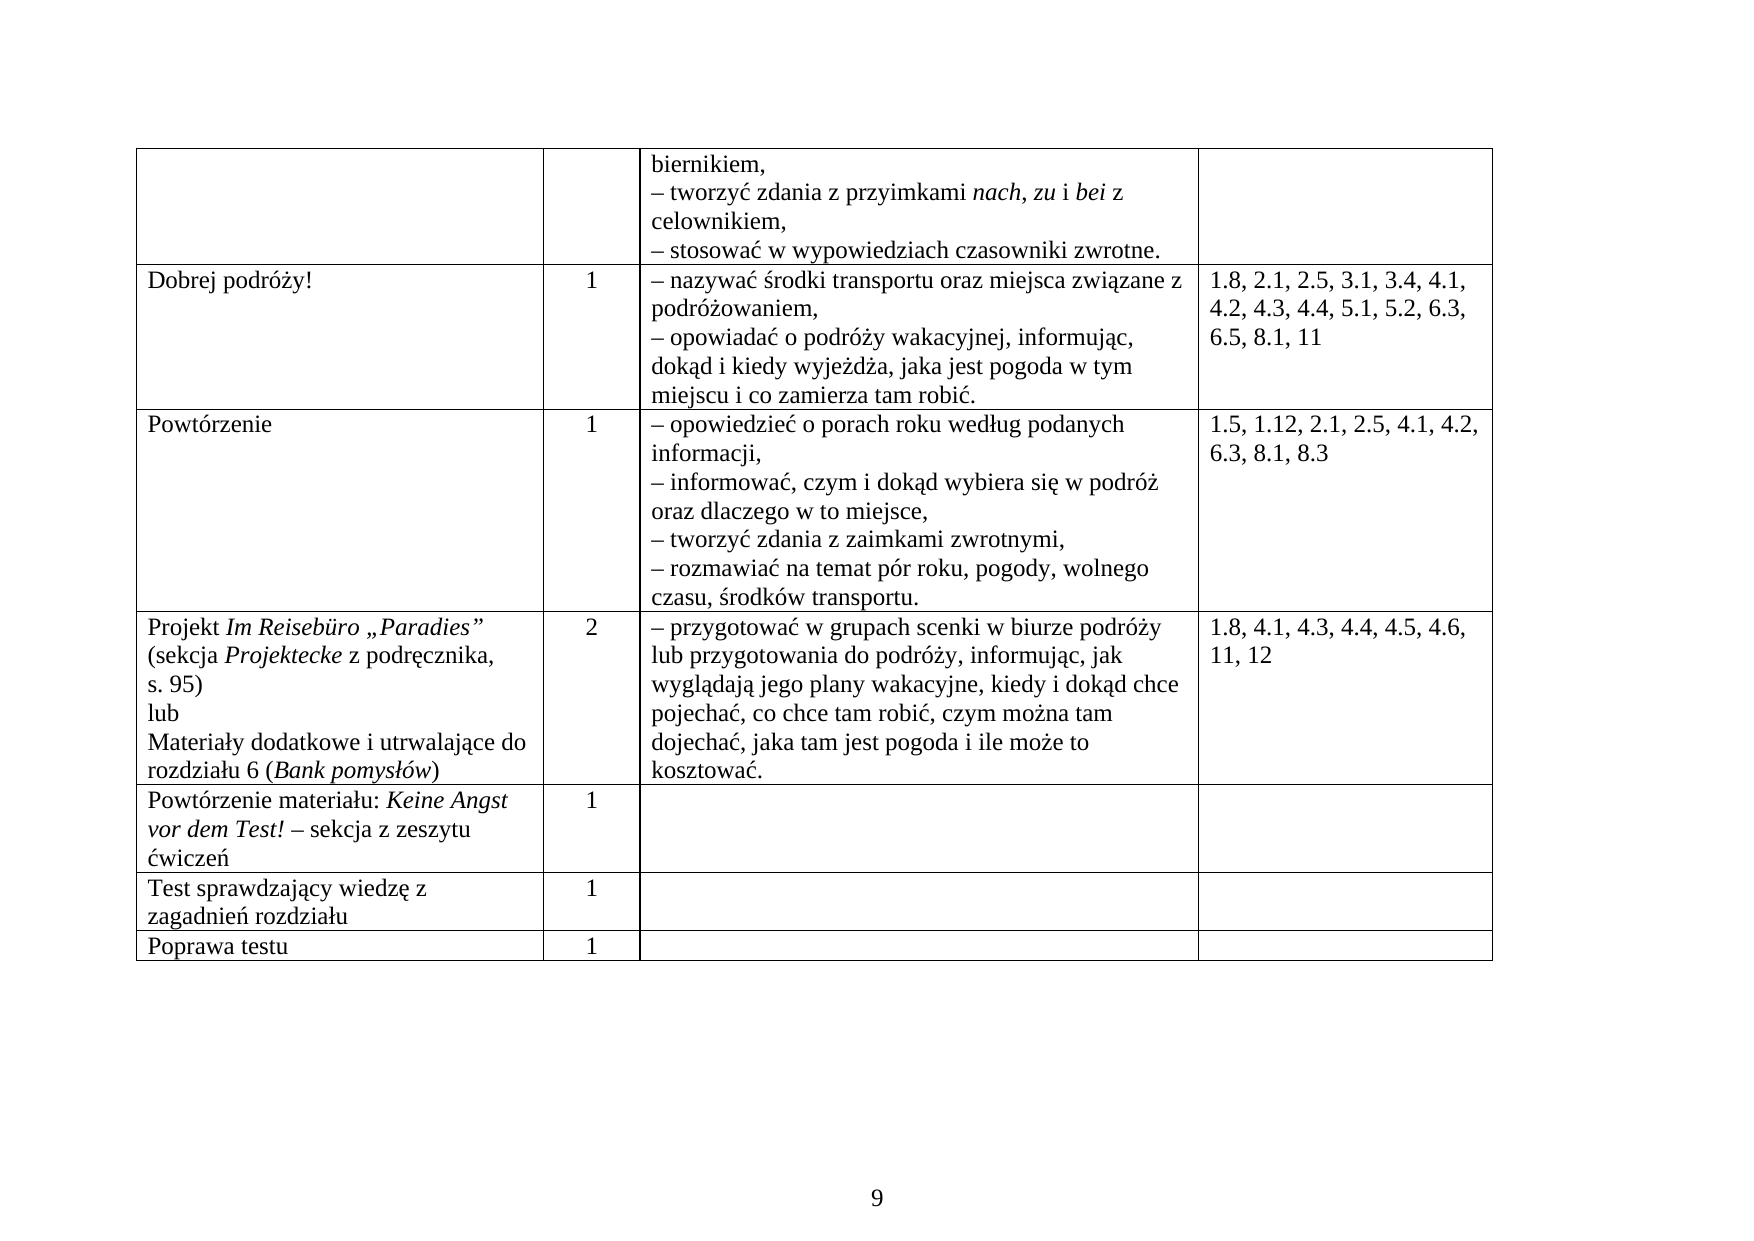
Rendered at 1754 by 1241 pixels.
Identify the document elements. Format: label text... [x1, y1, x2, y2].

table_cell Dobrej podróży! [137, 265, 543, 408]
table_cell 1 [544, 931, 639, 960]
table_cell 1 [544, 149, 639, 264]
table_cell 1.8, 4.1, 4.3, 4.4, 4.5, 4.6, 11, 12 [1199, 612, 1492, 784]
table_cell 1 [544, 873, 639, 930]
table_cell Powtórzenie materiału: Keine Angst vor dem Test! – sekcja z zeszytu ćwiczeń [137, 785, 543, 872]
table_cell 1 [544, 410, 639, 611]
table_cell [1199, 931, 1492, 960]
table_cell – nazywać środki transportu oraz miejsca związane z podróżowaniem, – opowiadać o podróży wakacyjnej, informując, dokąd i kiedy wyjeżdża, jaka jest pogoda w tym miejscu i co zamierza tam robić. [641, 265, 1198, 408]
table_cell – przygotować w grupach scenki w biurze podróży lub przygotowania do podróży, informując, jak wyglądają jego plany wakacyjne, kiedy i dokąd chce pojechać, co chce tam robić, czym można tam dojechać, jaka tam jest pogoda i ile może to kosztować. [641, 612, 1198, 784]
table_cell Test sprawdzający wiedzę z zagadnień rozdziału [137, 873, 543, 930]
table_cell 1.5, 1.12, 2.1, 2.5, 4.1, 4.2, 6.3, 8.1, 8.3 [1199, 410, 1492, 611]
table_cell [641, 873, 1198, 930]
table_cell Projekt Im Reisebüro „Paradies” (sekcja Projektecke z podręcznika, s. 95) lub Materiały dodatkowe i utrwalające do rozdziału 6 (Bank pomysłów) [137, 612, 543, 784]
table_cell Poprawa testu [137, 931, 543, 960]
table_cell [1199, 873, 1492, 930]
table_cell 1 [544, 265, 639, 408]
table_cell [1199, 785, 1492, 872]
table_cell [641, 931, 1198, 960]
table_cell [641, 149, 1198, 264]
table_cell 1 [544, 785, 639, 872]
table_cell Powtórzenie [137, 410, 543, 611]
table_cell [1199, 149, 1492, 264]
table_cell 1.8, 2.1, 2.5, 3.1, 3.4, 4.1, 4.2, 4.3, 4.4, 5.1, 5.2, 6.3, 6.5, 8.1, 11 [1199, 265, 1492, 408]
table_cell – opowiedzieć o porach roku według podanych informacji, – informować, czym i dokąd wybiera się w podróż oraz dlaczego w to miejsce, – tworzyć zdania z zaimkami zwrotnymi, – rozmawiać na temat pór roku, pogody, wolnego czasu, środków transportu. [641, 410, 1198, 611]
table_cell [137, 149, 543, 264]
table_cell [641, 785, 1198, 872]
table_cell 2 [544, 612, 639, 784]
